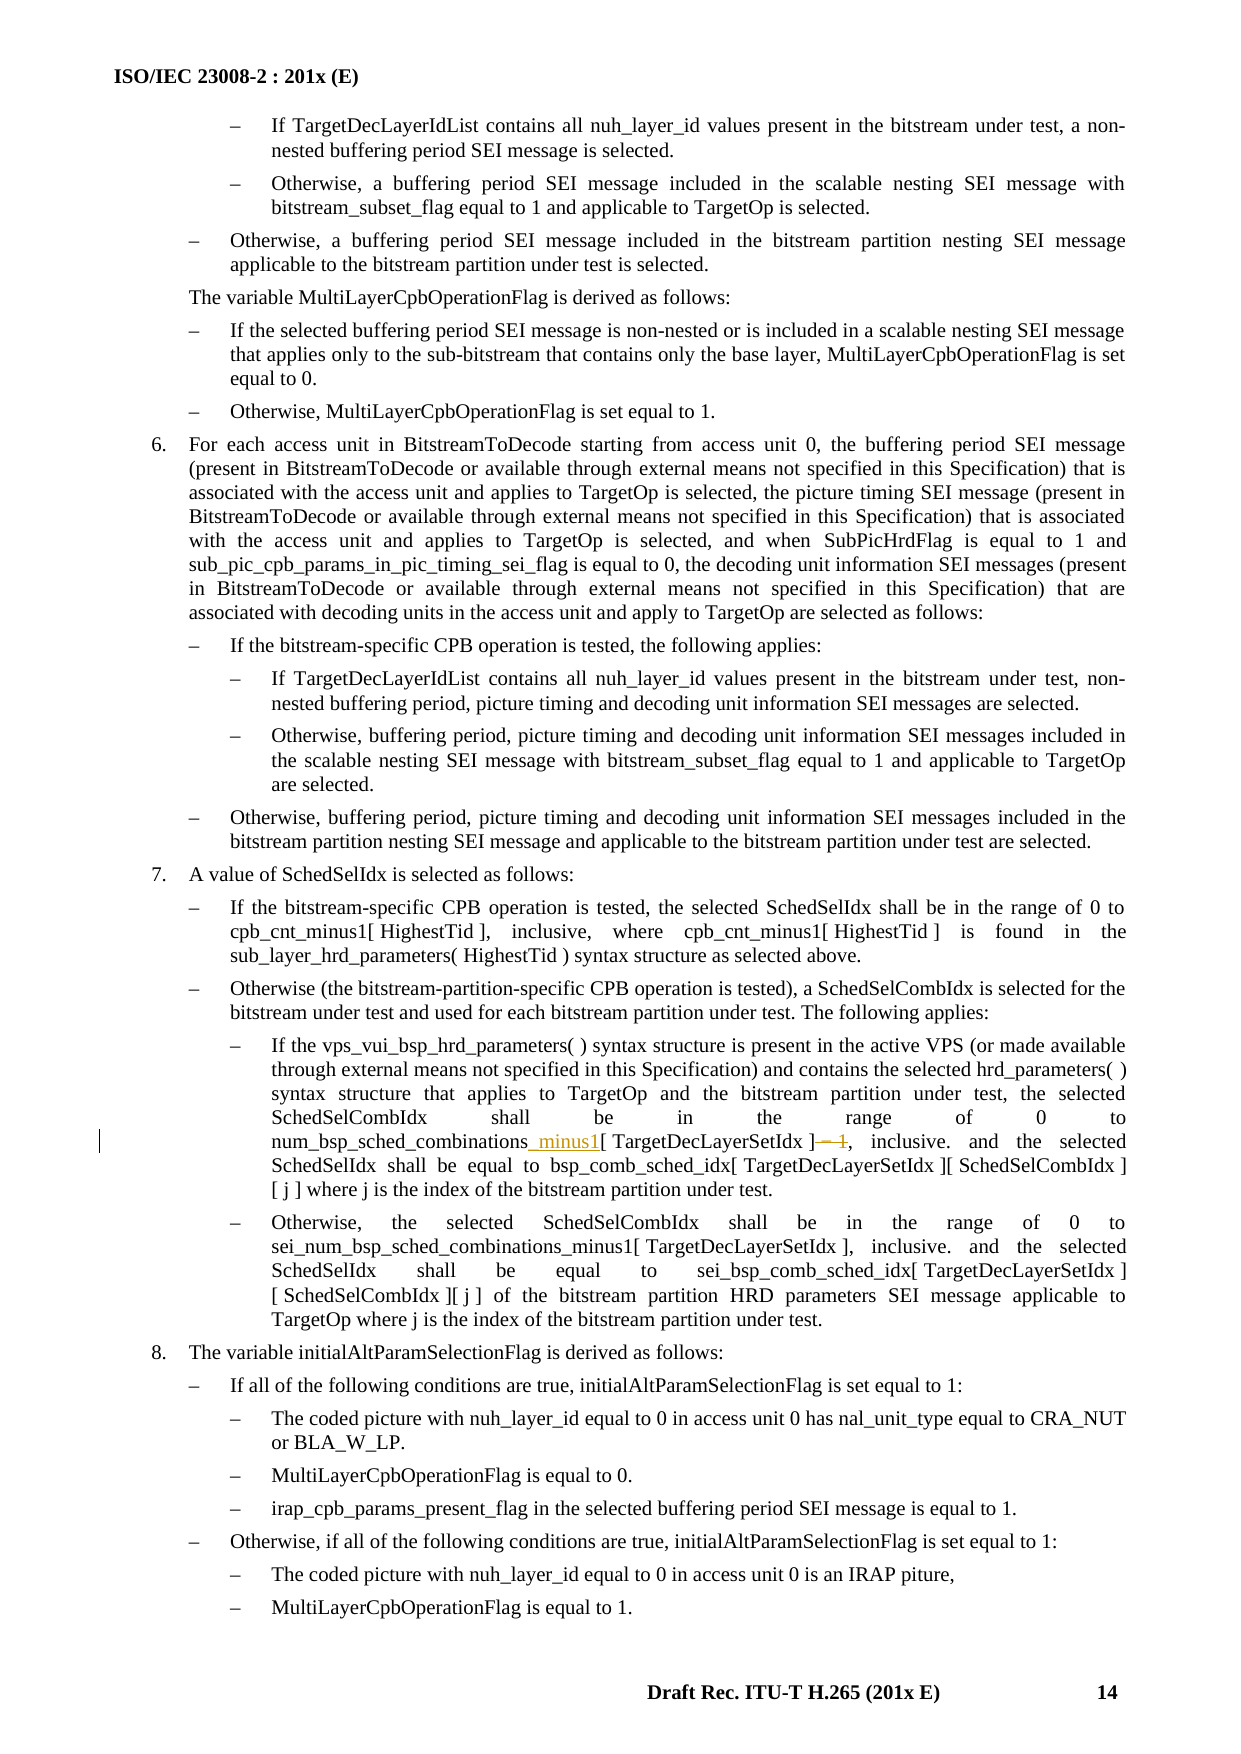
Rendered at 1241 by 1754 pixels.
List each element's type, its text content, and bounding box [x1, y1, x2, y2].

text – irap_cpb_params_present_flag in the selected buffering period SEI message is equal to 1. [230, 1496, 1127, 1520]
text – If TargetDecLayerIdList contains all nuh_layer_id values present in the bitstream under test, a non-nested buffering period SEI message is selected. [230, 113, 1127, 162]
text – Otherwise (the bitstream-partition-specific CPB operation is tested), a SchedSelCombIdx is selected for the bitstream under test and used for each bitstream partition under test. The following applies: [188, 976, 1127, 1024]
text – Otherwise, a buffering period SEI message included in the scalable nesting SEI message with bitstream_subset_flag equal to 1 and applicable to TargetOp is selected. [230, 171, 1127, 219]
text – Otherwise, buffering period, picture timing and decoding unit information SEI messages included in the bitstream partition nesting SEI message and applicable to the bitstream partition under test are selected. [188, 804, 1127, 853]
text – MultiLayerCpbOperationFlag is equal to 0. [230, 1463, 1127, 1487]
text – If TargetDecLayerIdList contains all nuh_layer_id values present in the bitstream under test, non-nested buffering period, picture timing and decoding unit information SEI messages are selected. [230, 666, 1127, 714]
text – Otherwise, if all of the following conditions are true, initialAltParamSelectionFlag is set equal to 1: [188, 1529, 1127, 1553]
list The variable initialAltParamSelectionFlag is derived as follows: [151, 1339, 1127, 1364]
text – If the bitstream-specific CPB operation is tested, the following applies: [188, 633, 1127, 657]
text – Otherwise, buffering period, picture timing and decoding unit information SEI messages included in the scalable nesting SEI message with bitstream_subset_flag equal to 1 and applicable to TargetOp are selected. [230, 723, 1127, 796]
text – If the bitstream-specific CPB operation is tested, the selected SchedSelIdx shall be in the range of 0 to cpb_cnt_minus1[ HighestTid ], inclusive, where cpb_cnt_minus1[ HighestTid ] is found in the sub_layer_hrd_parameters( HighestTid ) syntax structure as selected above. [188, 895, 1127, 967]
text – Otherwise, the selected SchedSelCombIdx shall be in the range of 0 to sei_num_bsp_sched_combinations_minus1[ TargetDecLayerSetIdx ], inclusive. and the selected SchedSelIdx shall be equal to sei_bsp_comb_sched_idx[ TargetDecLayerSetIdx ][ SchedSelCombIdx ][ j ] of the bitstream partition HRD parameters SEI message applicable to TargetOp where j is the index of the bitstream partition under test. [230, 1210, 1127, 1331]
text – Otherwise, MultiLayerCpbOperationFlag is set equal to 1. [188, 399, 1127, 423]
list For each access unit in BitstreamToDecode starting from access unit 0, the buffering period SEI message (present in BitstreamToDecode or available through external means not specified in this Specification) that is associated with the access unit and applies to TargetOp is selected, the picture timing SEI message (present in BitstreamToDecode or available through external means not specified in this Specification) that is associated with the access unit and applies to TargetOp is selected, and when SubPicHrdFlag is equal to 1 and sub_pic_cpb_params_in_pic_timing_sei_flag is equal to 0, the decoding unit information SEI messages (present in BitstreamToDecode or available through external means not specified in this Specification) that are associated with decoding units in the access unit and apply to TargetOp are selected as follows: [151, 432, 1127, 624]
text – If the selected buffering period SEI message is non-nested or is included in a scalable nesting SEI message that applies only to the sub-bitstream that contains only the base layer, MultiLayerCpbOperationFlag is set equal to 0. [188, 318, 1127, 390]
text – If the vps_vui_bsp_hrd_parameters( ) syntax structure is present in the active VPS (or made available through external means not specified in this Specification) and contains the selected hrd_parameters( ) syntax structure that applies to TargetOp and the bitstream partition under test, the selected SchedSelCombIdx shall be in the range of 0 to num_bsp_sched_combinations[ TargetDecLayerSetIdx ], inclusive. and the selected SchedSelIdx shall be equal to bsp_comb_sched_idx[ TargetDecLayerSetIdx ][ SchedSelCombIdx ][ j ] where j is the index of the bitstream partition under test. [230, 1033, 1127, 1201]
text – MultiLayerCpbOperationFlag is equal to 1. [230, 1595, 1127, 1619]
text – Otherwise, a buffering period SEI message included in the bitstream partition nesting SEI message applicable to the bitstream partition under test is selected. [188, 228, 1127, 276]
text – The coded picture with nuh_layer_id equal to 0 in access unit 0 is an IRAP piture, [230, 1562, 1127, 1586]
text – The coded picture with nuh_layer_id equal to 0 in access unit 0 has nal_unit_type equal to CRA_NUT or BLA_W_LP. [230, 1406, 1127, 1454]
text – If all of the following conditions are true, initialAltParamSelectionFlag is set equal to 1: [188, 1373, 1127, 1397]
list A value of SchedSelIdx is selected as follows: [151, 862, 1127, 886]
text The variable MultiLayerCpbOperationFlag is derived as follows: [188, 285, 1127, 309]
